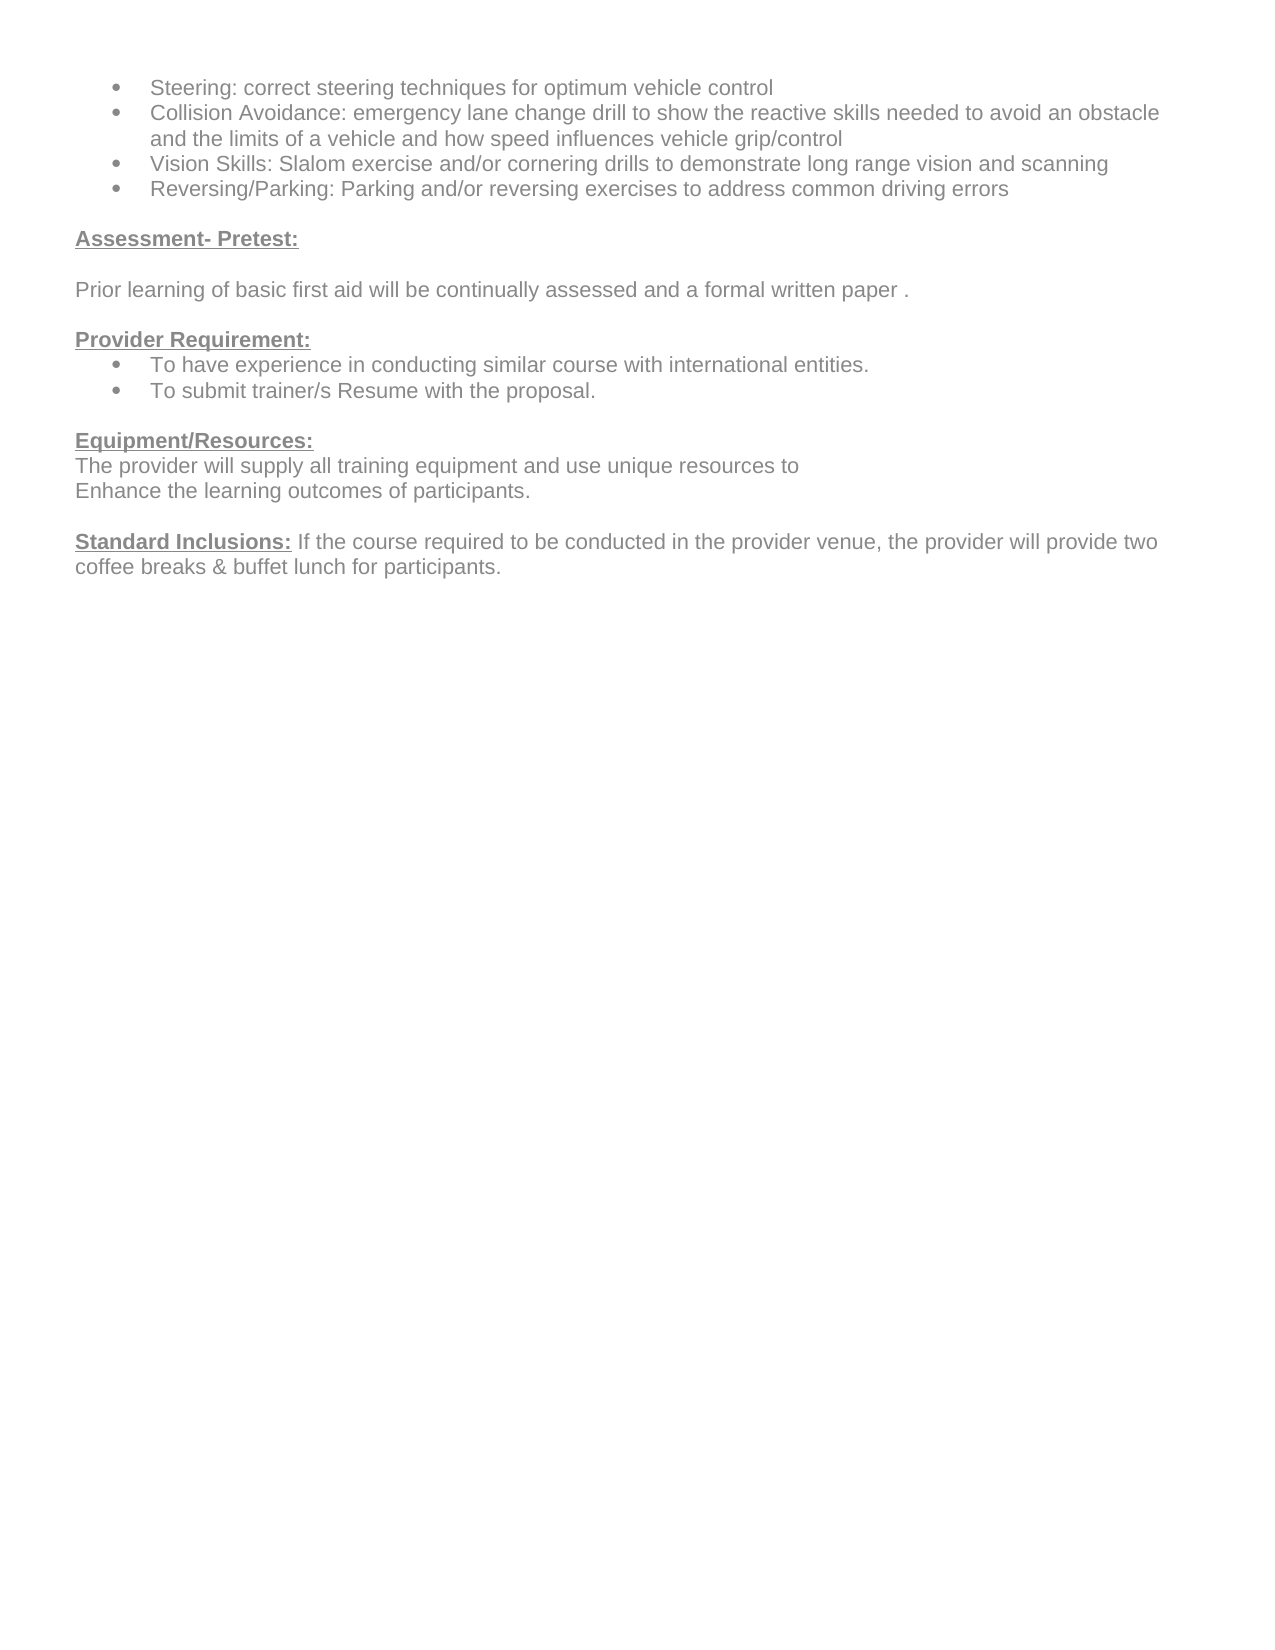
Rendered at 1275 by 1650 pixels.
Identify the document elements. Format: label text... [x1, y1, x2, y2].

list To have experience in conducting similar course with international entities. [112, 352, 1200, 377]
list Collision Avoidance: emergency lane change drill to show the reactive skills needed to avoid an obstacle and the limits of a vehicle and how speed influences vehicle grip/control [112, 100, 1200, 151]
text The provider will supply all training equipment and use unique resources to [75, 453, 1200, 478]
text Standard Inclusions: If the course required to be conducted in the provider venue, the provider will provide two coffee breaks & buffet lunch for participants. [75, 529, 1200, 579]
list Steering: correct steering techniques for optimum vehicle control [112, 75, 1200, 100]
text Enhance the learning outcomes of participants. [75, 478, 1200, 503]
list To submit trainer/s Resume with the proposal. [112, 377, 1200, 403]
list Vision Skills: Slalom exercise and/or cornering drills to demonstrate long range vision and scanning [112, 151, 1200, 176]
list Reversing/Parking: Parking and/or reversing exercises to address common driving errors [112, 176, 1200, 201]
text Assessment- Pretest: Prior learning of basic first aid will be continually assessed and a formal written paper . [75, 226, 1200, 302]
text Equipment/Resources: [75, 428, 1200, 453]
text Provider Requirement: [75, 327, 1200, 352]
